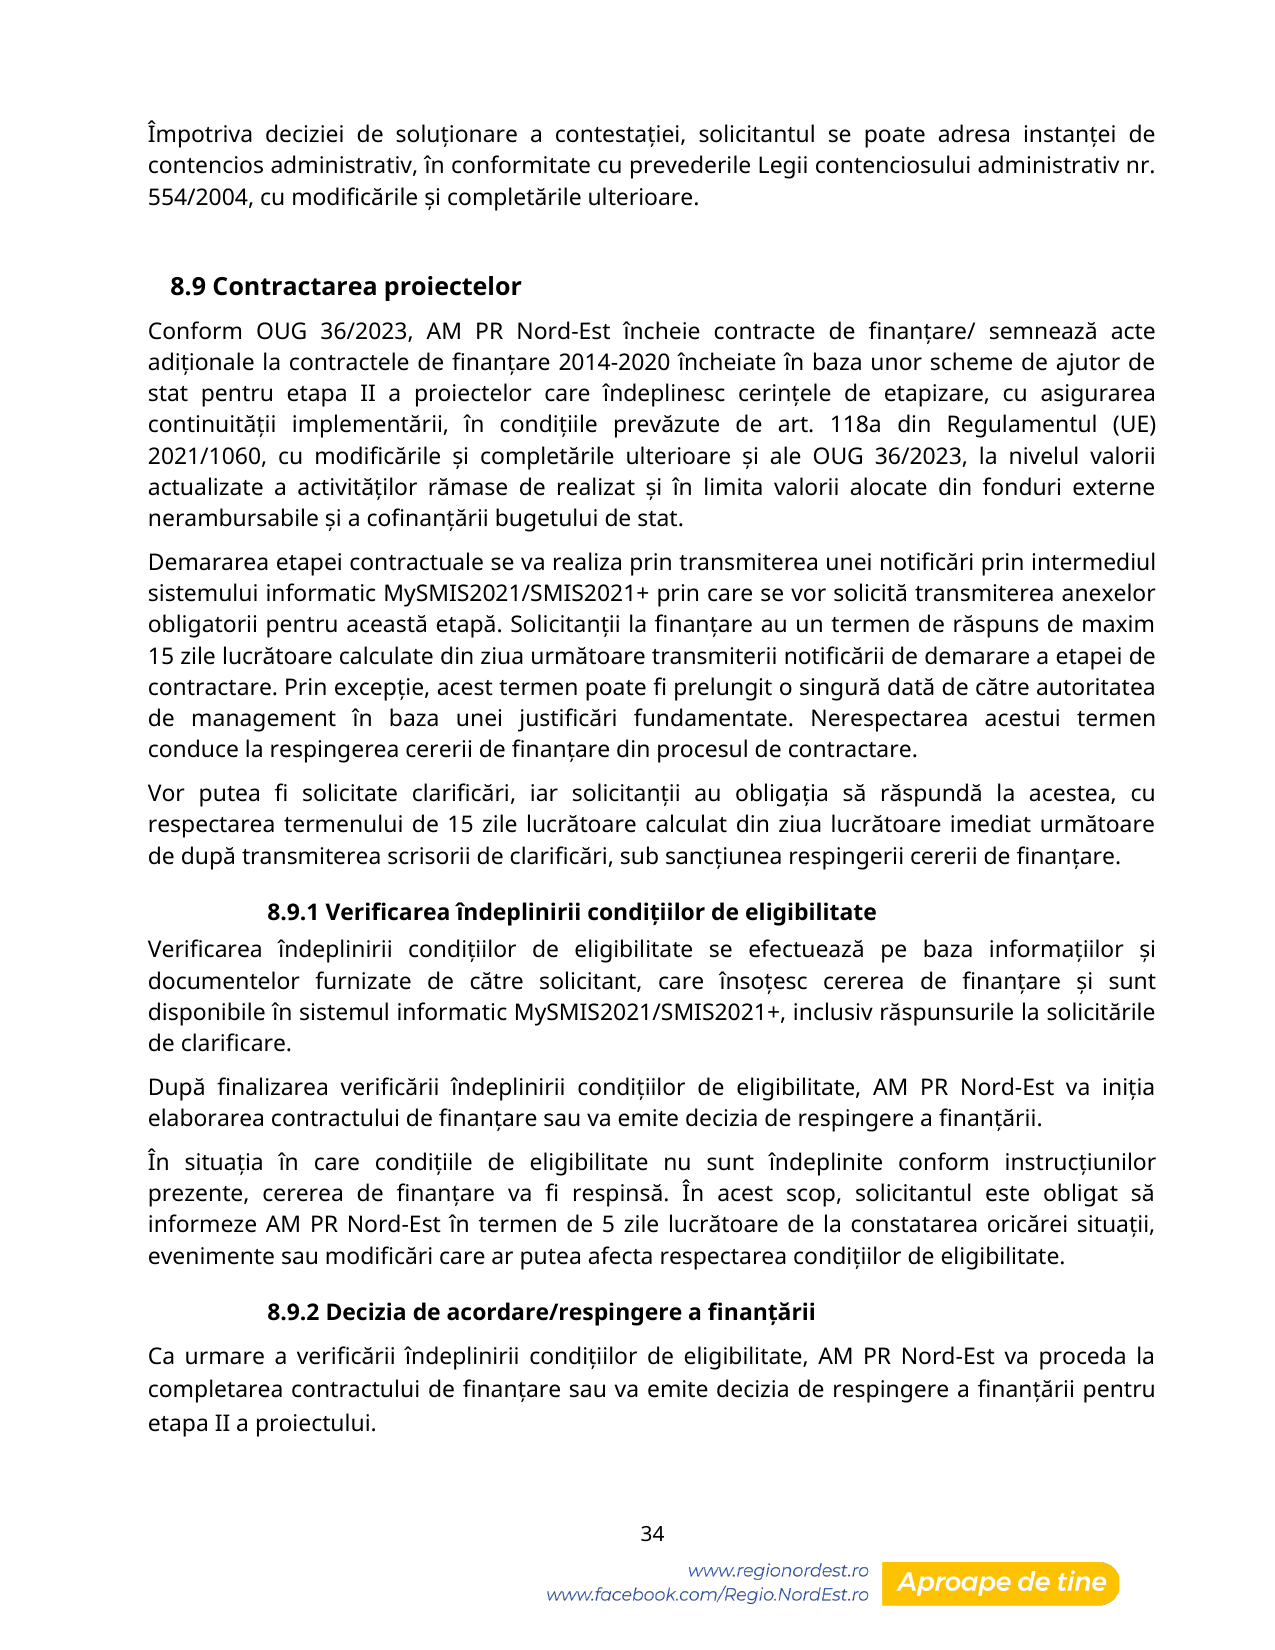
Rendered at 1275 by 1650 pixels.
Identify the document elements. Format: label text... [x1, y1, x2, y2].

text În situația în care condițiile de eligibilitate nu sunt îndeplinite conform instrucțiunilor prezente, cererea de finanțare va fi respinsă. În acest scop, solicitantul este obligat să informeze AM PR Nord-Est în termen de 5 zile lucrătoare de la constatarea oricărei situații, evenimente sau modificări care ar putea afecta respectarea condițiilor de eligibilitate. [148, 1146, 1157, 1271]
text Conform OUG 36/2023, AM PR Nord-Est încheie contracte de finanțare/ semnează acte adiționale la contractele de finanțare 2014-2020 încheiate în baza unor scheme de ajutor de stat pentru etapa II a proiectelor care îndeplinesc cerințele de etapizare, cu asigurarea continuității implementării, în condițiile prevăzute de art. 118a din Regulamentul (UE) 2021/1060, cu modificările și completările ulterioare și ale OUG 36/2023, la nivelul valorii actualizate a activităților rămase de realizat și în limita valorii alocate din fonduri externe nerambursabile și a cofinanțării bugetului de stat. [148, 315, 1157, 533]
subtitle 8.9.1 Verificarea îndeplinirii condițiilor de eligibilitate [267, 896, 1157, 927]
text Vor putea fi solicitate clarificări, iar solicitanții au obligația să răspundă la acestea, cu respectarea termenului de 15 zile lucrătoare calculat din ziua lucrătoare imediat următoare de după transmiterea scrisorii de clarificări, sub sancțiunea respingerii cererii de finanțare. [148, 777, 1157, 871]
text Verificarea îndeplinirii condițiilor de eligibilitate se efectuează pe baza informațiilor și documentelor furnizate de către solicitant, care însoțesc cererea de finanțare și sunt disponibile în sistemul informatic MySMIS2021/SMIS2021+, inclusiv răspunsurile la solicitările de clarificare. [148, 933, 1157, 1058]
subtitle 8.9.2 Decizia de acordare/respingere a finanțării [267, 1296, 1157, 1327]
subtitle 8.9 Contractarea proiectelor [170, 268, 1157, 302]
text Ca urmare a verificării îndeplinirii condițiilor de eligibilitate, AM PR Nord-Est va proceda la completarea contractului de finanțare sau va emite decizia de respingere a finanțării pentru etapa II a proiectului. [148, 1340, 1157, 1438]
text După finalizarea verificării îndeplinirii condițiilor de eligibilitate, AM PR Nord-Est va iniția elaborarea contractului de finanțare sau va emite decizia de respingere a finanțării. [148, 1071, 1157, 1133]
text Demararea etapei contractuale se va realiza prin transmiterea unei notificări prin intermediul sistemului informatic MySMIS2021/SMIS2021+ prin care se vor solicită transmiterea anexelor obligatorii pentru această etapă. Solicitanții la finanțare au un termen de răspuns de maxim 15 zile lucrătoare calculate din ziua următoare transmiterii notificării de demarare a etapei de contractare. Prin excepţie, acest termen poate fi prelungit o singură dată de către autoritatea de management în baza unei justificări fundamentate. Nerespectarea acestui termen conduce la respingerea cererii de finanțare din procesul de contractare. [148, 546, 1157, 765]
picture [532, 1559, 1120, 1608]
text Împotriva deciziei de soluționare a contestației, solicitantul se poate adresa instanței de contencios administrativ, în conformitate cu prevederile Legii contenciosului administrativ nr. 554/2004, cu modificările și completările ulterioare. [148, 118, 1157, 212]
